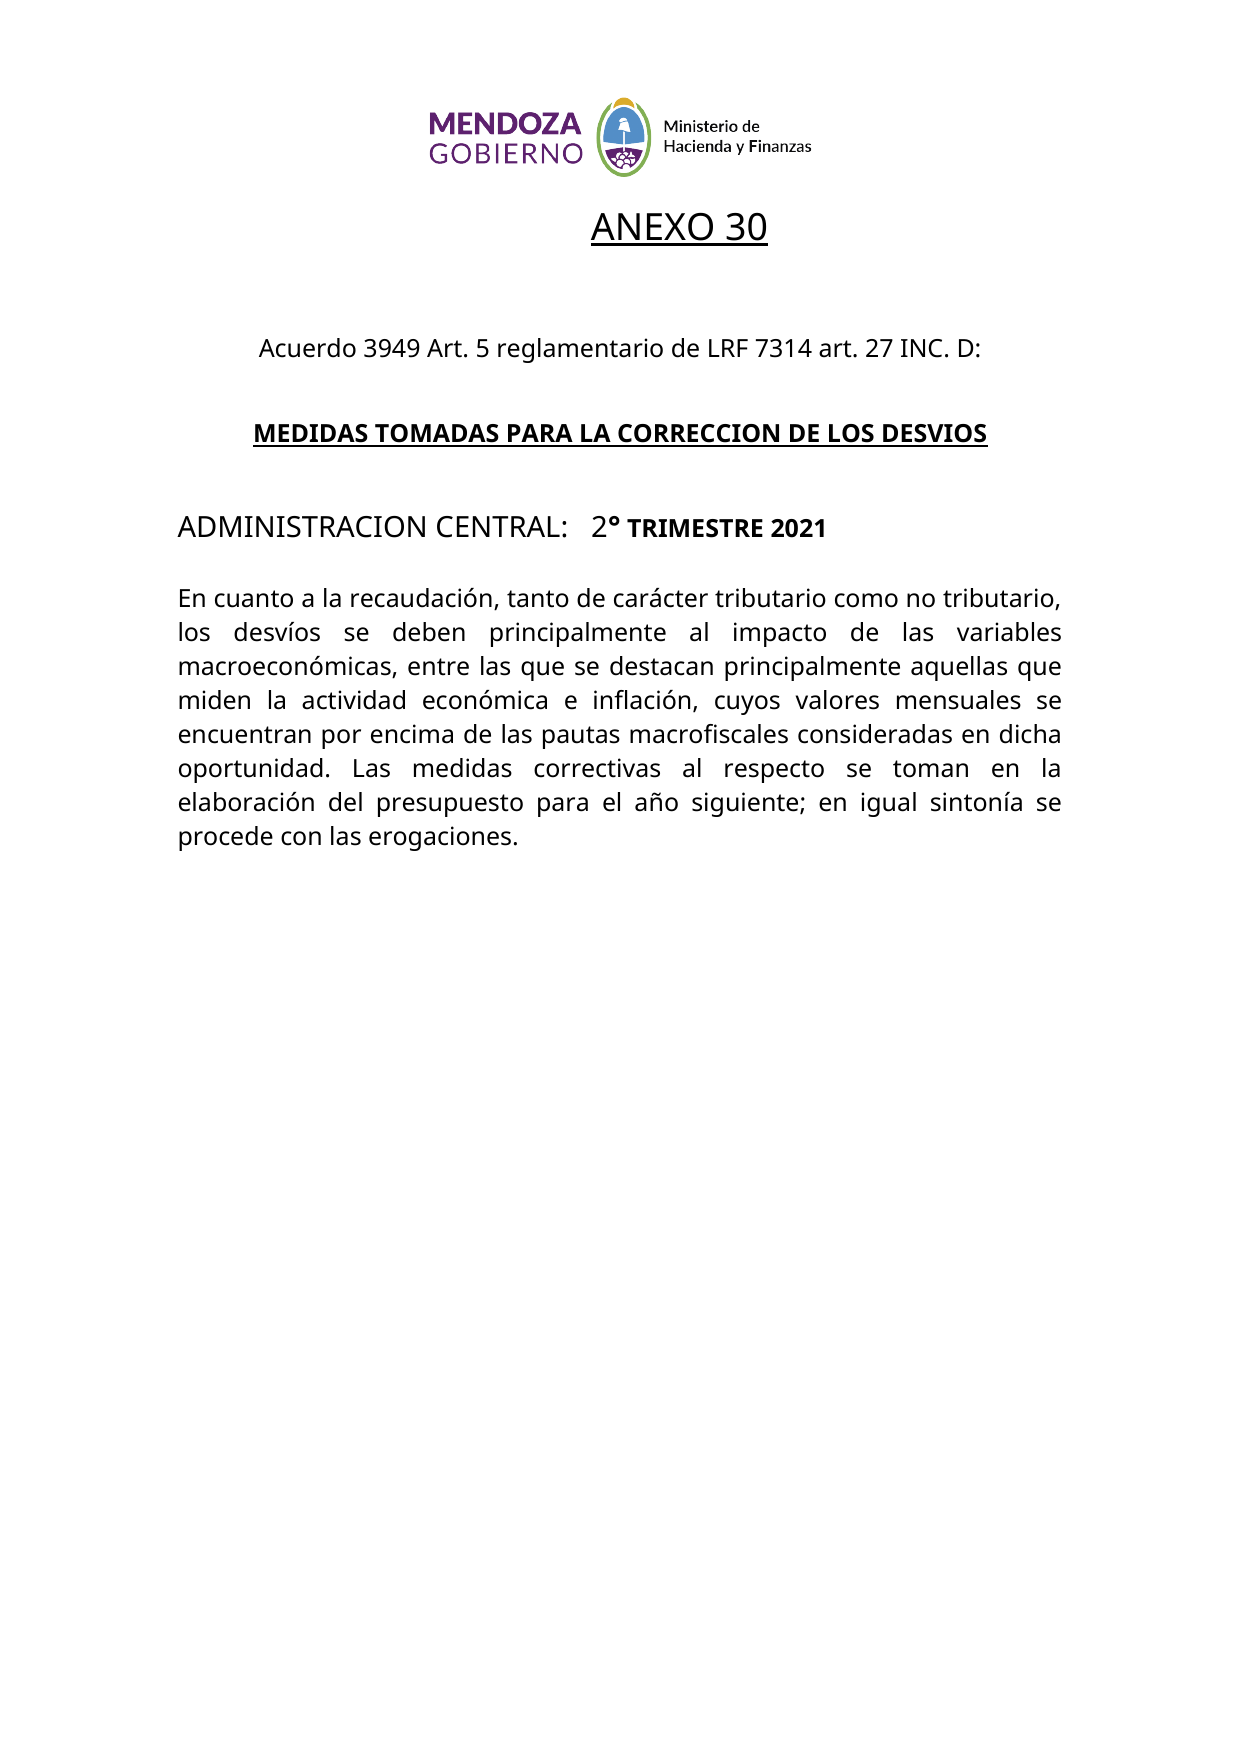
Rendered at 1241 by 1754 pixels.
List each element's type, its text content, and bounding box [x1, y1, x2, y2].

text ANEXO 30 [295, 201, 1063, 251]
text ADMINISTRACION CENTRAL: 2° TRIMESTRE 2021 [177, 507, 1063, 546]
list En cuanto a la recaudación, tanto de carácter tributario como no tributario, los desvíos se deben principalmente al impacto de las variables macroeconómicas, entre las que se destacan principalmente aquellas que miden la actividad económica e inflación, cuyos valores mensuales se encuentran por encima de las pautas macrofiscales consideradas en dicha oportunidad. Las medidas correctivas al respecto se toman en la elaboración del presupuesto para el año siguiente; en igual sintonía se procede con las erogaciones. [177, 580, 1063, 853]
text Acuerdo 3949 Art. 5 reglamentario de LRF 7314 art. 27 INC. D: [177, 331, 1063, 365]
picture [177, 73, 1064, 201]
text MEDIDAS TOMADAS PARA LOS DESVIOS [177, 416, 1063, 450]
